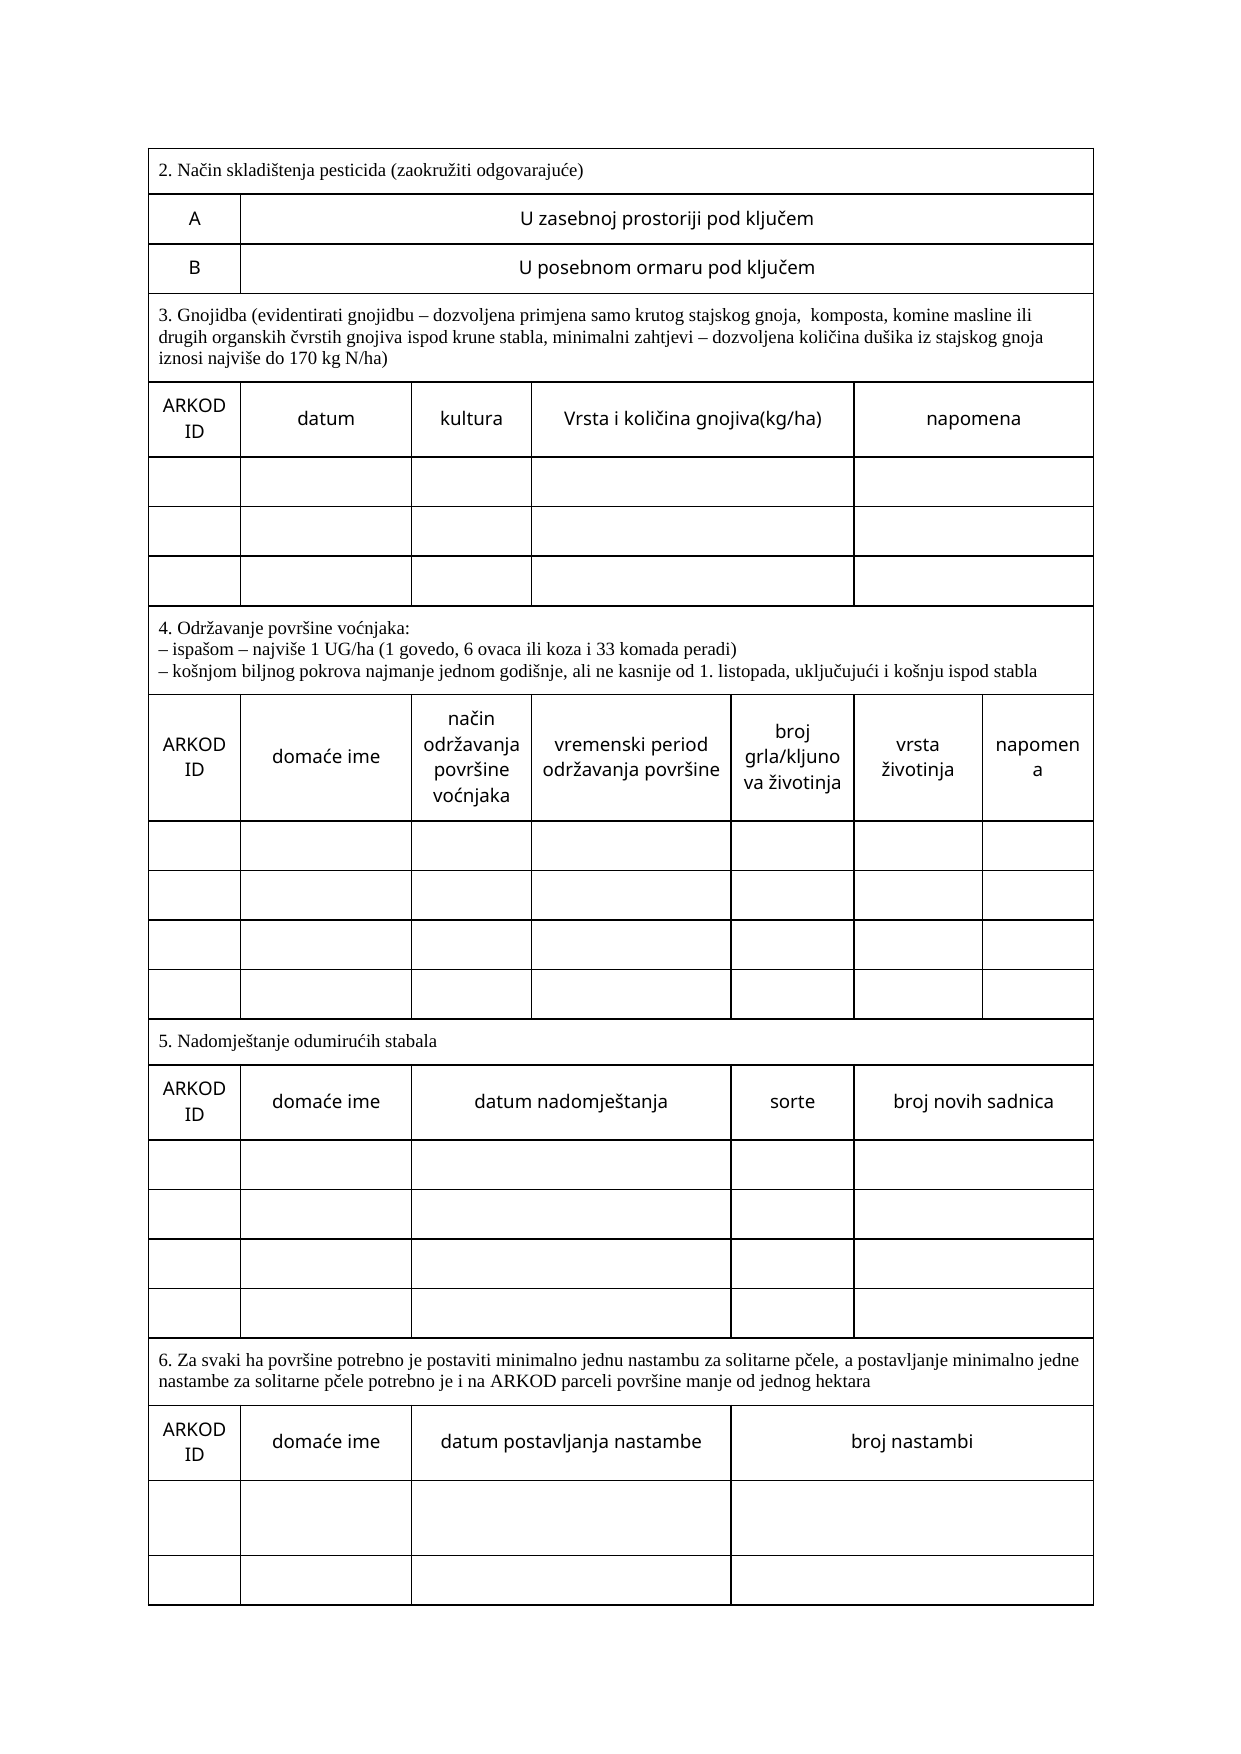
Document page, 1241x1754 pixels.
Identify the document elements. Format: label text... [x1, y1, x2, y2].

table_cell [412, 822, 531, 869]
table_cell [412, 970, 531, 1018]
table_cell [855, 822, 982, 869]
table_cell ARKOD ID [149, 1406, 240, 1479]
table_cell [412, 507, 531, 555]
table_cell [412, 871, 531, 919]
table_cell [732, 1289, 853, 1337]
table_cell način održavanja površine voćnjaka [412, 695, 531, 820]
table_cell ARKOD ID [149, 1066, 240, 1139]
table_cell [241, 822, 411, 869]
table_cell [732, 921, 853, 969]
table_cell broj novih sadnica [855, 1066, 1093, 1139]
table_cell [732, 1190, 853, 1238]
table_cell sorte [732, 1066, 853, 1139]
table_cell 4. Održavanje površine voćnjaka: – ispašom – najviše 1 UG/ha (1 govedo, 6 ovaca ili koza i 33 komada peradi) – košnjom biljnog pokrova najmanje jednom godišnje, ali ne kasnije od 1. listopada, uključujući i košnju ispod stabla [149, 607, 1093, 694]
table_cell datum nadomještanja [412, 1066, 730, 1139]
table_cell [732, 1240, 853, 1288]
table_cell ARKOD ID [149, 695, 240, 820]
table_cell [855, 1141, 1093, 1188]
table_cell [149, 822, 240, 869]
table_cell [855, 1240, 1093, 1288]
table_cell [241, 970, 411, 1018]
table_cell [983, 822, 1093, 869]
table_cell [983, 970, 1093, 1018]
table_cell [412, 1556, 730, 1604]
table_cell [855, 921, 982, 969]
table_cell [532, 557, 853, 605]
table_cell [149, 1141, 240, 1188]
table_cell [412, 1289, 730, 1337]
table_cell [241, 871, 411, 919]
table_cell vrsta životinja [855, 695, 982, 820]
table_cell [241, 1190, 411, 1238]
table_cell 5. Nadomještanje odumirućih stabala [149, 1020, 1093, 1064]
table_cell [732, 1481, 1093, 1555]
table_cell napomena [983, 695, 1093, 820]
table_cell [149, 557, 240, 605]
table_cell [149, 507, 240, 555]
table_cell datum [241, 383, 411, 456]
table_cell [732, 871, 853, 919]
table_cell broj grla/kljunova životinja [732, 695, 853, 820]
table_cell kultura [412, 383, 531, 456]
table_cell ARKOD ID [149, 383, 240, 456]
table_cell napomena [855, 383, 1093, 456]
table_cell [412, 1481, 730, 1555]
table_cell [241, 1289, 411, 1337]
table_cell [855, 458, 1093, 506]
table_cell [241, 1481, 411, 1555]
table_cell domaće ime [241, 1406, 411, 1479]
table_cell domaće ime [241, 695, 411, 820]
table_cell [241, 1240, 411, 1288]
table_cell U zasebnoj prostoriji pod ključem [241, 195, 1093, 243]
table_cell domaće ime [241, 1066, 411, 1139]
table_cell [855, 1190, 1093, 1238]
table_cell B [149, 245, 240, 292]
table_cell [241, 1556, 411, 1604]
table_cell Vrsta i količina gnojiva(kg/ha) [532, 383, 853, 456]
table_cell U posebnom ormaru pod ključem [241, 245, 1093, 292]
table_cell [412, 458, 531, 506]
table_cell [149, 1556, 240, 1604]
table_cell [149, 1481, 240, 1555]
table_cell [532, 458, 853, 506]
table_cell [149, 1240, 240, 1288]
table_cell [732, 1556, 1093, 1604]
table_cell [412, 921, 531, 969]
table_cell [412, 557, 531, 605]
table_cell [241, 507, 411, 555]
table_cell [532, 822, 730, 869]
table_cell [855, 1289, 1093, 1337]
table_cell datum postavljanja nastambe [412, 1406, 730, 1479]
table_cell [241, 458, 411, 506]
table_cell [149, 921, 240, 969]
table_cell [855, 970, 982, 1018]
table_cell [532, 871, 730, 919]
table_cell [241, 921, 411, 969]
table_cell [149, 458, 240, 506]
table_cell 6. Za svaki ha površine potrebno je postaviti minimalno jednu nastambu za solitarne pčele, a postavljanje minimalno jedne nastambe za solitarne pčele potrebno je i na ARKOD parceli površine manje od jednog hektara [149, 1339, 1093, 1404]
table_cell [241, 1141, 411, 1188]
table_cell A [149, 195, 240, 243]
table_cell [855, 507, 1093, 555]
table_cell [412, 1240, 730, 1288]
table_cell [149, 1289, 240, 1337]
table_cell [855, 557, 1093, 605]
table_cell [532, 970, 730, 1018]
table_cell broj nastambi [732, 1406, 1093, 1479]
table_cell [983, 921, 1093, 969]
table_cell [732, 1141, 853, 1188]
table_cell [732, 822, 853, 869]
table_cell [412, 1190, 730, 1238]
table_cell [532, 921, 730, 969]
table_cell vremenski period održavanja površine [532, 695, 730, 820]
table_cell [732, 970, 853, 1018]
table_cell [532, 507, 853, 555]
table_cell 2. Način skladištenja pesticida (zaokružiti odgovarajuće) [149, 149, 1093, 193]
table_cell [855, 871, 982, 919]
table_cell [412, 1141, 730, 1188]
table_cell [241, 557, 411, 605]
table_cell [149, 871, 240, 919]
table_cell 3. Gnojidba (evidentirati gnojidbu – dozvoljena primjena samo krutog stajskog gnoja, komposta, komine masline ili drugih organskih čvrstih gnojiva ispod krune stabla, minimalni zahtjevi – dozvoljena količina dušika iz stajskog gnoja iznosi najviše do 170 kg N/ha) [149, 294, 1093, 381]
table_cell [149, 1190, 240, 1238]
table_cell [149, 970, 240, 1018]
table_cell [983, 871, 1093, 919]
